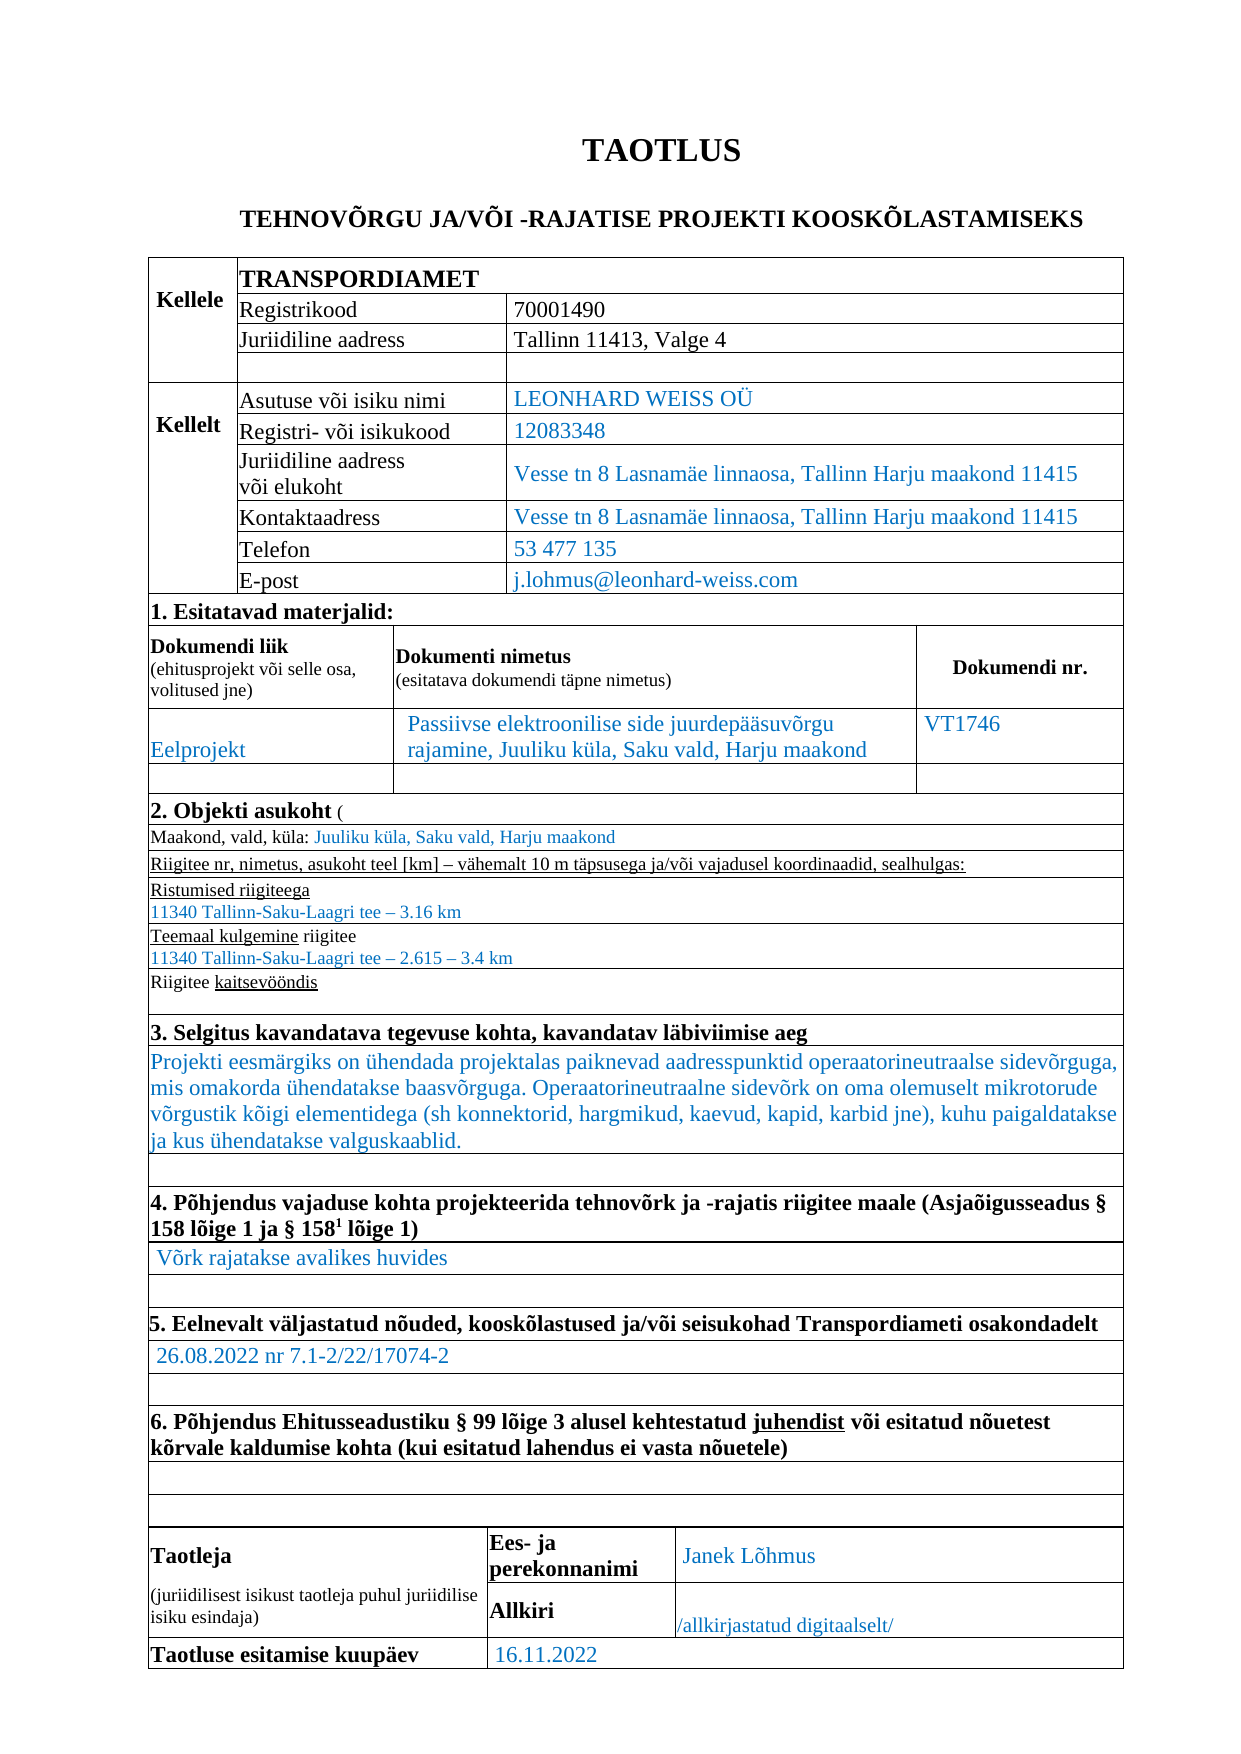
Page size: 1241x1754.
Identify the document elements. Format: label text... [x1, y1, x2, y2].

table_cell Teemaal kulgemine riigitee 11340 Tallinn-Saku-Laagri tee – 2.615 – 3.4 km [149, 924, 1123, 968]
table_cell Registri- või isikukood [238, 414, 506, 444]
table_cell Passiivse elektroonilise side juurdepääsuvõrgu rajamine, Juuliku küla, Saku vald, Harju maakond [394, 709, 916, 763]
table_cell [917, 764, 1123, 792]
table_cell (juriidilisest isikust taotleja puhul juriidilise isiku esindaja) [149, 1582, 487, 1637]
table_cell Registrikood [238, 294, 506, 322]
table_cell Maakond, vald, küla: Juuliku küla, Saku vald, Harju maakond [149, 825, 1123, 850]
table_cell [149, 1374, 1123, 1405]
table_cell E-post [238, 563, 506, 593]
table_cell Juriidiline aadress või elukoht [238, 445, 506, 499]
table_cell Kellelt [149, 383, 237, 593]
table_cell Eelprojekt [149, 709, 393, 763]
table_cell Vesse tn 8 Lasnamäe linnaosa, Tallinn Harju maakond 11415 [507, 445, 1123, 499]
table_cell 5. Eelnevalt väljastatud nõuded, kooskõlastused ja/või seisukohad Transpordiameti osakondadelt [149, 1308, 1123, 1340]
table_cell [149, 1154, 1123, 1186]
table_cell Ees- ja perekonnanimi [488, 1528, 675, 1582]
table_cell Dokumenti nimetus (esitatava dokumendi täpne nimetus) [394, 626, 916, 707]
table_cell Tallinn 11413, Valge 4 [507, 324, 1123, 352]
text TAOTLUS [177, 130, 1146, 168]
table_cell Allkiri [488, 1583, 675, 1637]
table_cell [149, 1275, 1123, 1307]
table_cell Võrk rajatakse avalikes huvides [149, 1243, 1123, 1274]
table_cell VT1746 [917, 709, 1123, 763]
table_cell [394, 764, 916, 792]
table_cell 1. Esitatavad materjalid: [149, 594, 1123, 624]
table_cell LEONHARD WEISS OÜ [507, 383, 1123, 413]
table_cell 12083348 [507, 414, 1123, 444]
table_cell [238, 353, 506, 382]
table_cell [149, 1495, 1123, 1526]
table_header Kellele [149, 258, 237, 382]
table_cell Projekti eesmärgiks on ühendada projektalas paiknevad aadresspunktid operaatorineutraalse sidevõrguga, mis omakorda ühendatakse baasvõrguga. Operaatorineutraalne sidevõrk on oma olemuselt mikrotorude võrgustik kõigi elementidega (sh konnektorid, hargmikud, kaevud, kapid, karbid jne), kuhu paigaldatakse ja kus ühendatakse valguskaablid. [149, 1046, 1123, 1153]
table_cell 26.08.2022 nr 7.1-2/22/17074-2 [149, 1341, 1123, 1373]
table_cell Riigitee nr, nimetus, asukoht teel [km] – vähemalt 10 m täpsusega ja/või vajadusel koordinaadid, sealhulgas: [149, 851, 1123, 877]
table_cell Dokumendi nr. [917, 626, 1123, 707]
table_cell [149, 764, 393, 792]
table_cell Vesse tn 8 Lasnamäe linnaosa, Tallinn Harju maakond 11415 [507, 501, 1123, 531]
table_cell Dokumendi liik (ehitusprojekt või selle osa, volitused jne) [149, 626, 393, 707]
table_cell j.lohmus@leonhard-weiss.com [507, 563, 1123, 593]
text TEHNOVÕRGU JA/VÕI -RAJATISE PROJEKTI KOOSKÕLASTAMISEKS [177, 204, 1146, 233]
table_cell Janek Lõhmus [676, 1528, 1123, 1582]
table_cell 4. Põhjendus vajaduse kohta projekteerida tehnovõrk ja -rajatis riigitee maale (Asjaõigusseadus § 158 lõige 1 ja § 1581 lõige 1) [149, 1187, 1123, 1241]
table_cell Kontaktaadress [238, 501, 506, 531]
table_cell 3. Selgitus kavandatava tegevuse kohta, kavandatav läbiviimise aeg [149, 1015, 1123, 1045]
table_cell 53 477 135 [507, 532, 1123, 562]
table_cell 16.11.2022 [488, 1638, 1123, 1668]
table_cell Telefon [238, 532, 506, 562]
table_cell /allkirjastatud digitaalselt/ [676, 1583, 1123, 1637]
table_cell Taotluse esitamise kuupäev [149, 1638, 487, 1668]
table_cell 2. Objekti asukoht ( [149, 794, 1123, 824]
table_cell Taotleja [149, 1528, 487, 1582]
table_cell [507, 353, 1123, 382]
table_cell Ristumised riigiteega 11340 Tallinn-Saku-Laagri tee – 3.16 km [149, 878, 1123, 922]
table_cell Juriidiline aadress [238, 324, 506, 352]
table_cell 6. Põhjendus Ehitusseadustiku § 99 lõige 3 alusel kehtestatud juhendist või esitatud nõuetest kõrvale kaldumise kohta (kui esitatud lahendus ei vasta nõuetele) [149, 1406, 1123, 1461]
table_cell Asutuse või isiku nimi [238, 383, 506, 413]
table_cell Riigitee kaitsevööndis [149, 969, 1123, 1014]
table_cell [149, 1462, 1123, 1493]
table_cell 70001490 [507, 294, 1123, 322]
table_header TRANSPORDIAMET [238, 258, 1123, 293]
